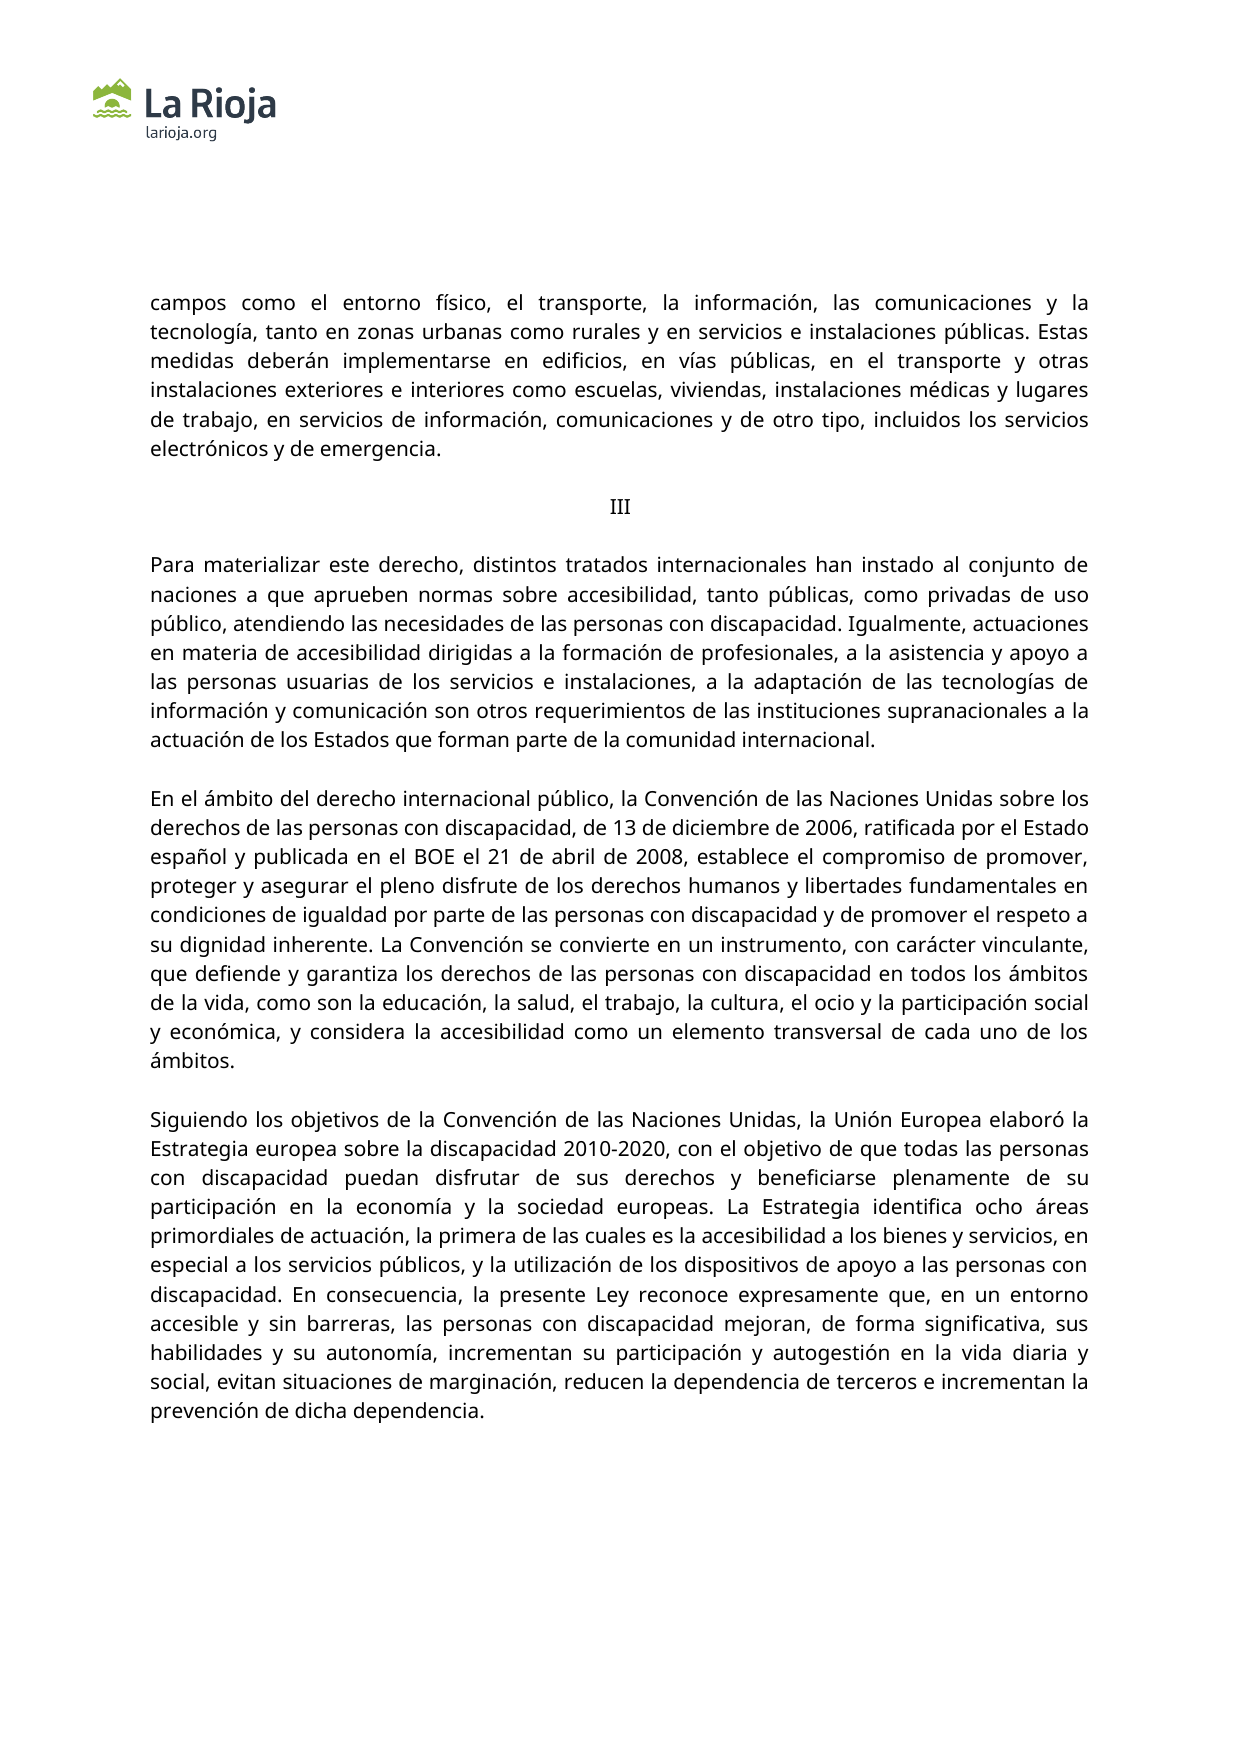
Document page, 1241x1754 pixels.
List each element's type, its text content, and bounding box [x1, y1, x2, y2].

text Para materializar este derecho, distintos tratados internacionales han instado al conjunto de naciones a que aprueben normas sobre accesibilidad, tanto públicas, como privadas de uso público, atendiendo las necesidades de las personas con discapacidad. Igualmente, actuaciones en materia de accesibilidad dirigidas a la formación de profesionales, a la asistencia y apoyo a las personas usuarias de los servicios e instalaciones, a la adaptación de las tecnologías de información y comunicación son otros requerimientos de las instituciones supranacionales a la actuación de los Estados que forman parte de la comunidad internacional. [150, 549, 1090, 754]
picture [0, 0, 1241, 237]
text En el ámbito del derecho internacional público, la Convención de las Naciones Unidas sobre los derechos de las personas con discapacidad, de 13 de diciembre de 2006, ratificada por el Estado español y publicada en el BOE el 21 de abril de 2008, establece el compromiso de promover, proteger y asegurar el pleno disfrute de los derechos humanos y libertades fundamentales en condiciones de igualdad por parte de las personas con discapacidad y de promover el respeto a su dignidad inherente. La Convención se convierte en un instrumento, con carácter vinculante, que defiende y garantiza los derechos de las personas con discapacidad en todos los ámbitos de la vida, como son la educación, la salud, el trabajo, la cultura, el ocio y la participación social y económica, y considera la accesibilidad como un elemento transversal de cada uno de los ámbitos. [150, 783, 1090, 1074]
text III [150, 491, 1090, 520]
text Siguiendo los objetivos de la Convención de las Naciones Unidas, la Unión Europea elaboró la Estrategia europea sobre la discapacidad 2010-2020, con el objetivo de que todas las personas con discapacidad puedan disfrutar de sus derechos y beneficiarse plenamente de su participación en la economía y la sociedad europeas. La Estrategia identifica ocho áreas primordiales de actuación, la primera de las cuales es la accesibilidad a los bienes y servicios, en especial a los servicios públicos, y la utilización de los dispositivos de apoyo a las personas con discapacidad. En consecuencia, la presente Ley reconoce expresamente que, en un entorno accesible y sin barreras, las personas con discapacidad mejoran, de forma significativa, sus habilidades y su autonomía, incrementan su participación y autogestión en la vida diaria y social, evitan situaciones de marginación, reducen la dependencia de terceros e incrementan la prevención de dicha dependencia. [150, 1104, 1090, 1424]
